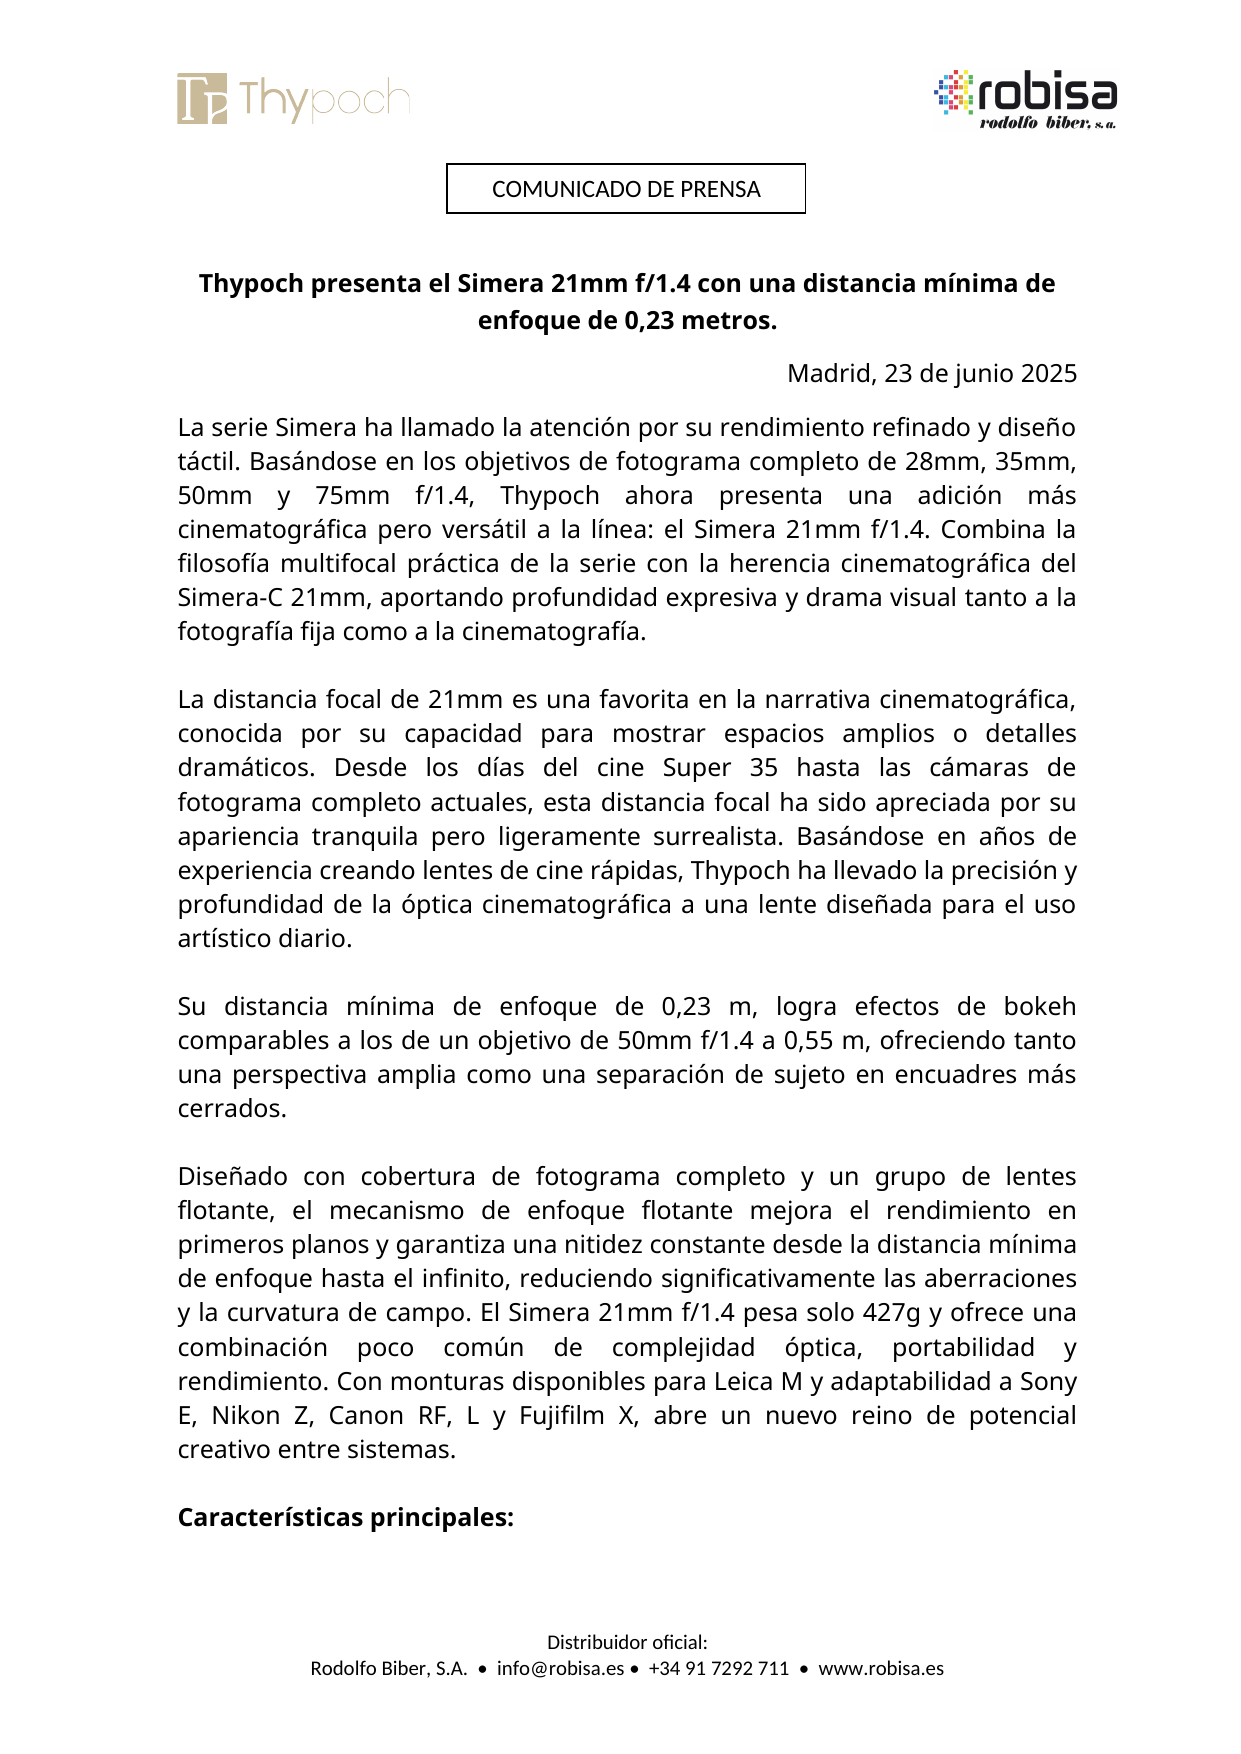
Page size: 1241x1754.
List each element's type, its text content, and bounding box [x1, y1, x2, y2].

picture [177, 73, 410, 124]
picture [932, 68, 1121, 132]
text Madrid, 23 de junio 2025 [177, 356, 1078, 390]
text Thypoch presenta el Simera 21mm f/1.4 con una distancia mínima de enfoque de 0,23 metros. [177, 266, 1078, 337]
text Diseñado con cobertura de fotograma completo y un grupo de lentes flotante, el mecanismo de enfoque flotante mejora el rendimiento en primeros planos y garantiza una nitidez constante desde la distancia mínima de enfoque hasta el infinito, reduciendo significativamente las aberraciones y la curvatura de campo. El Simera 21mm f/1.4 pesa solo 427g y ofrece una combinación poco común de complejidad óptica, portabilidad y rendimiento. Con monturas disponibles para Leica M y adaptabilidad a Sony E, Nikon Z, Canon RF, L y Fujifilm X, abre un nuevo reino de potencial creativo entre sistemas. [177, 1159, 1078, 1465]
text La serie Simera ha llamado la atención por su rendimiento refinado y diseño táctil. Basándose en los objetivos de fotograma completo de 28mm, 35mm, 50mm y 75mm f/1.4, Thypoch ahora presenta una adición más cinematográfica pero versátil a la línea: el Simera 21mm f/1.4. Combina la filosofía multifocal práctica de la serie con la herencia cinematográfica del Simera-C 21mm, aportando profundidad expresiva y drama visual tanto a la fotografía fija como a la cinematografía. [177, 409, 1078, 648]
text Su distancia mínima de enfoque de 0,23 m, logra efectos de bokeh comparables a los de un objetivo de 50mm f/1.4 a 0,55 m, ofreciendo tanto una perspectiva amplia como una separación de sujeto en encuadres más cerrados. [177, 988, 1078, 1125]
text La distancia focal de 21mm es una favorita en la narrativa cinematográfica, conocida por su capacidad para mostrar espacios amplios o detalles dramáticos. Desde los días del cine Super 35 hasta las cámaras de fotograma completo actuales, esta distancia focal ha sido apreciada por su apariencia tranquila pero ligeramente surrealista. Basándose en años de experiencia creando lentes de cine rápidas, Thypoch ha llevado la precisión y profundidad de la óptica cinematográfica a una lente diseñada para el uso artístico diario. [177, 682, 1078, 954]
text Características principales: [177, 1499, 1078, 1533]
